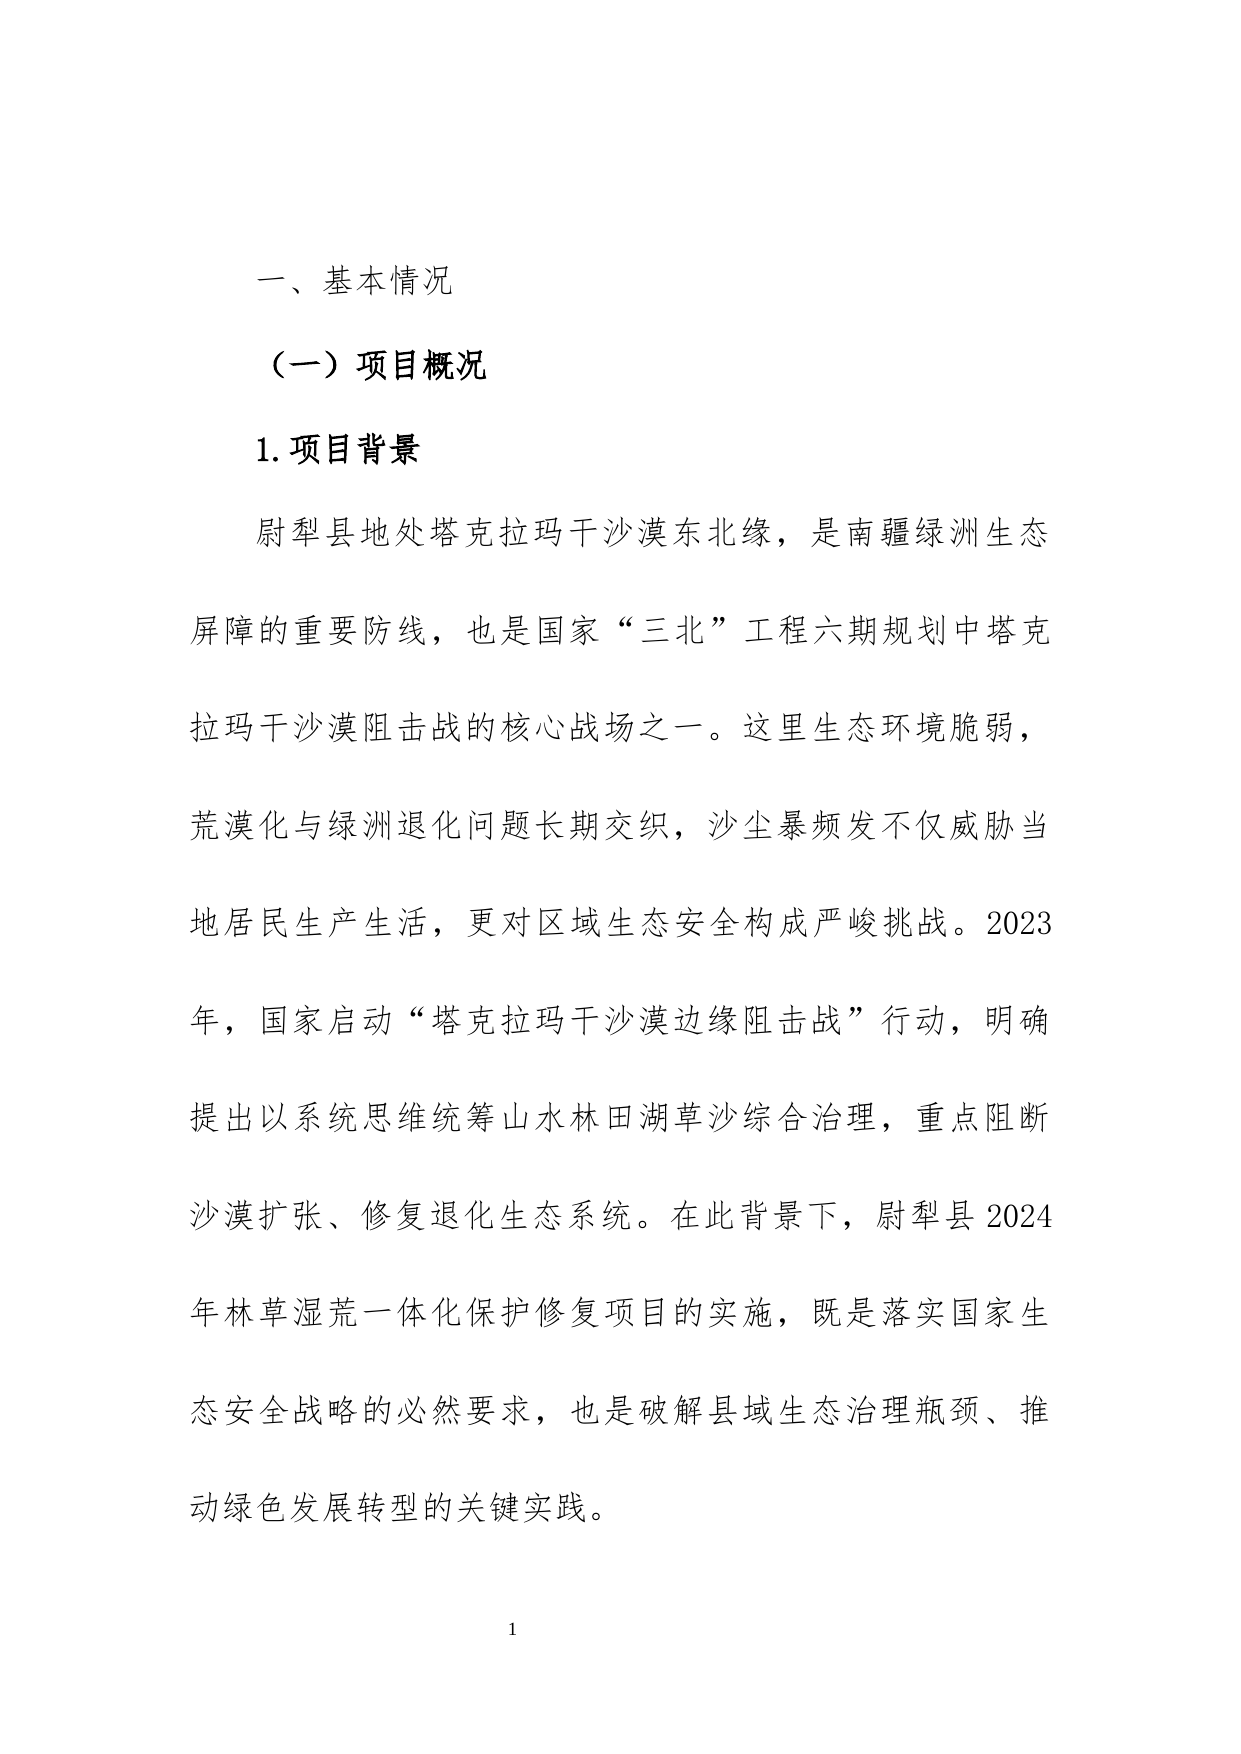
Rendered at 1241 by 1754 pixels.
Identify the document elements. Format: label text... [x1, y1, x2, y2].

subtitle （一）项目概况 [187, 330, 1053, 395]
text 尉犁县地处塔克拉玛干沙漠东北缘，是南疆绿洲生态屏障的重要防线，也是国家“三北”工程六期规划中塔克拉玛干沙漠阻击战的核心战场之一。这里生态环境脆弱，荒漠化与绿洲退化问题长期交织，沙尘暴频发不仅威胁当地居民生产生活，更对区域生态安全构成严峻挑战。2023年，国家启动“塔克拉玛干沙漠边缘阻击战”行动，明确提出以系统思维统筹山水林田湖草沙综合治理，重点阻断沙漠扩张、修复退化生态系统。在此背景下，尉犁县2024年林草湿荒一体化保护修复项目的实施，既是落实国家生态安全战略的必然要求，也是破解县域生态治理瓶颈、推动绿色发展转型的关键实践。 [187, 498, 1053, 1538]
text 1.项目背景 [187, 414, 1053, 479]
subtitle 一、基本情况 [187, 246, 1053, 311]
